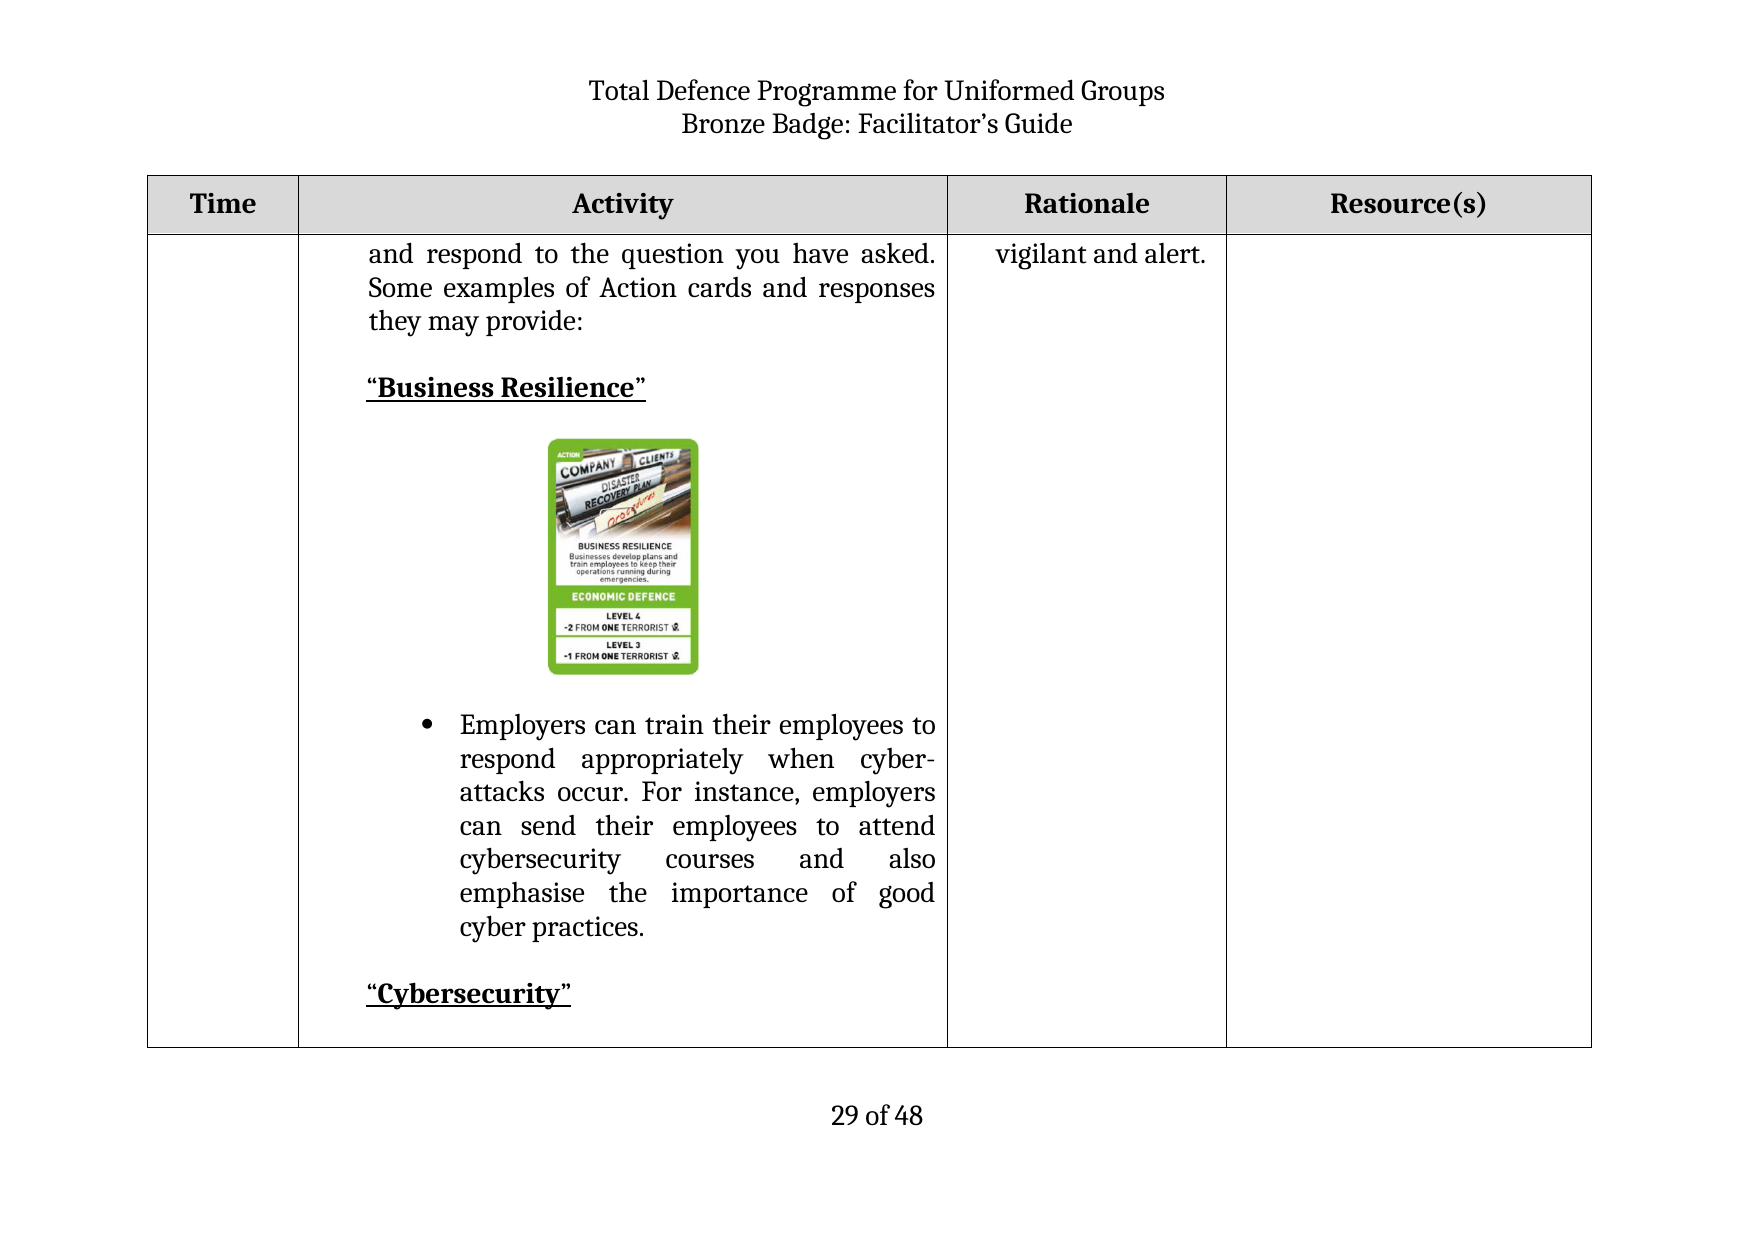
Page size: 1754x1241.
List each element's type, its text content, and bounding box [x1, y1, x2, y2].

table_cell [299, 235, 947, 1047]
picture [547, 438, 699, 675]
table_cell [148, 235, 298, 1047]
table_header Resource(s) [1227, 176, 1591, 233]
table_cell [1227, 235, 1591, 1047]
table_header Activity [299, 176, 947, 233]
table_header Time [148, 176, 298, 233]
table_header Rationale [948, 176, 1226, 233]
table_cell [948, 235, 1226, 1047]
